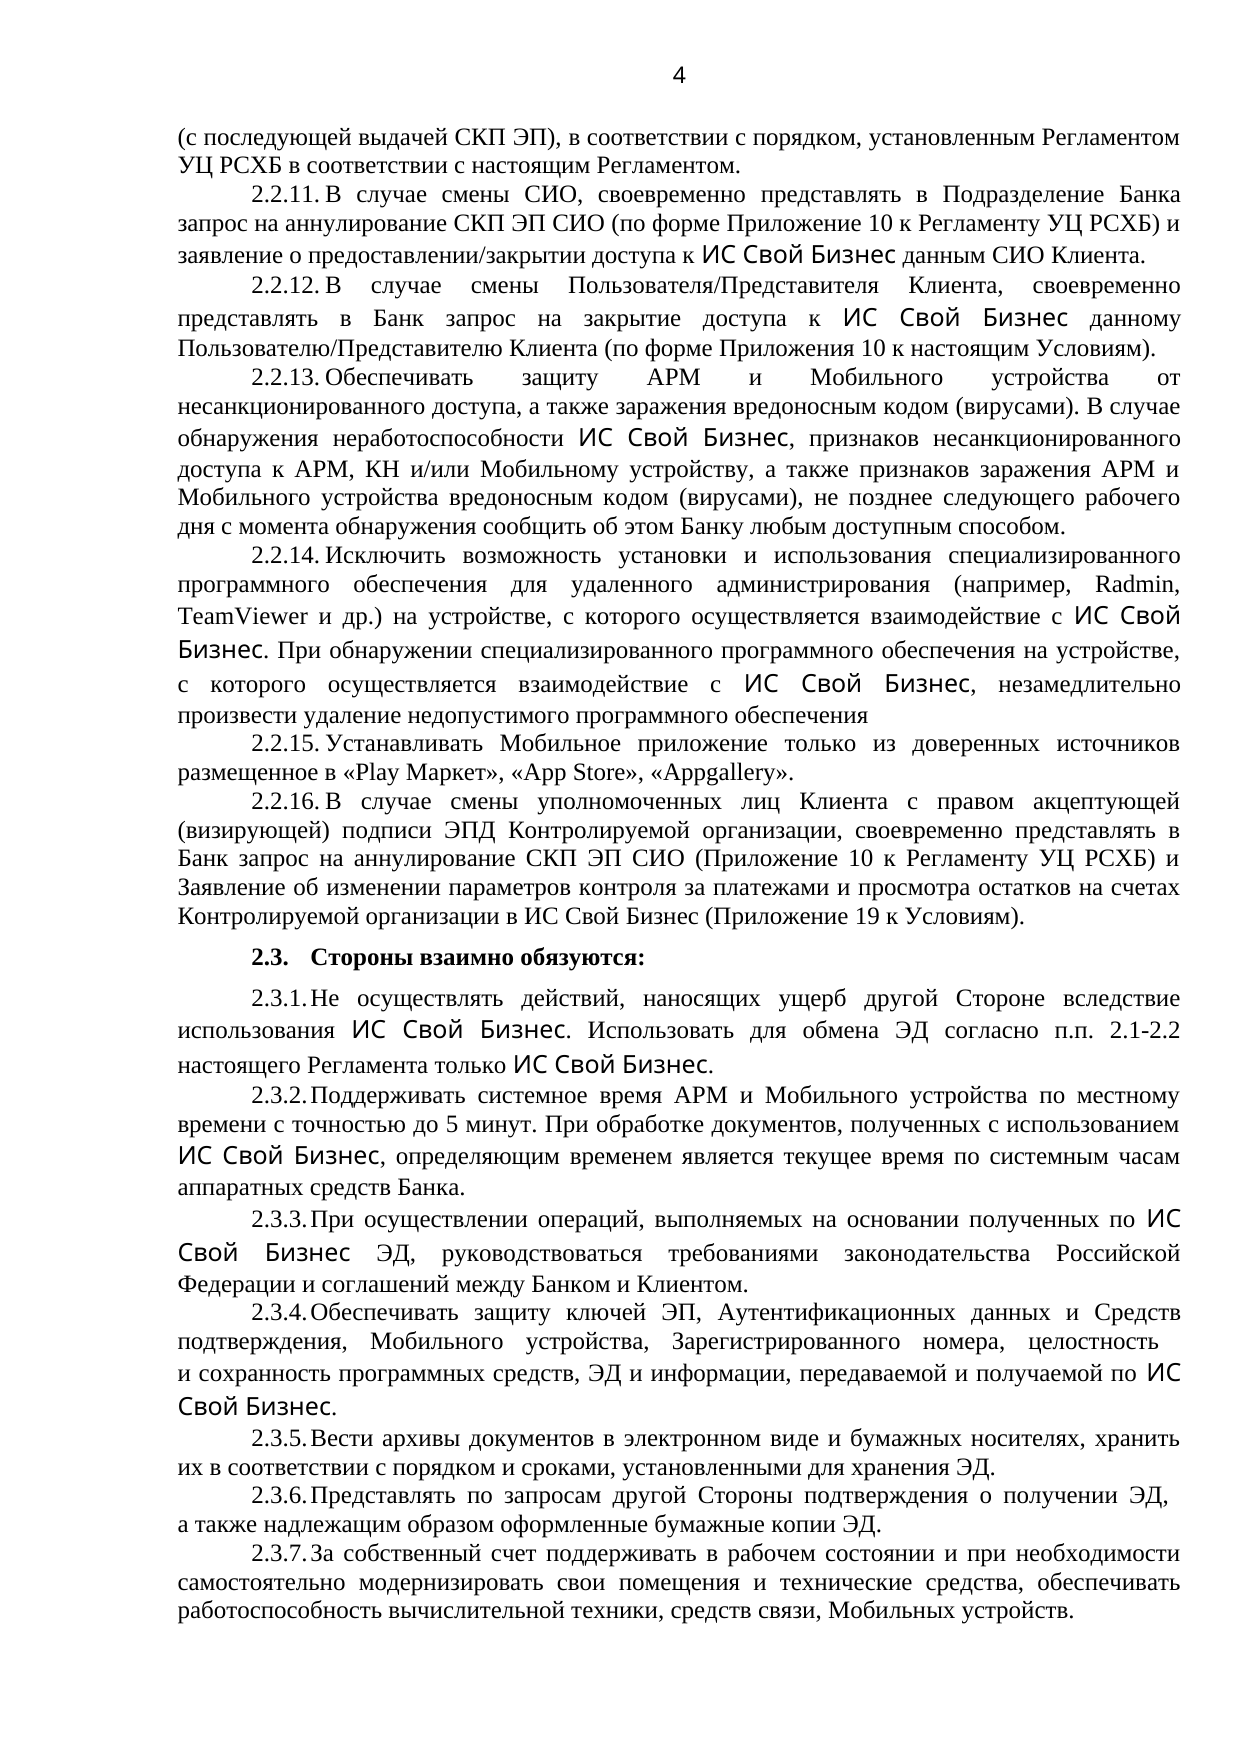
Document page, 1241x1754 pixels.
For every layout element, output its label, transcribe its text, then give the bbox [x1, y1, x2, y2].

list В случае смены СИО, своевременно представлять в Подразделение Банка запрос на аннулирование СКП ЭП СИО (по форме Приложение 10 к Регламенту УЦ РСХБ) и заявление о предоставлении/закрытии доступа к ИС Свой Бизнес данным СИО Клиента. [177, 179, 1181, 271]
list Не осуществлять действий, наносящих ущерб другой Стороне вследствие использования ИС Свой Бизнес. Использовать для обмена ЭД согласно п.п. 2.1-2.2 настоящего Регламента только ИС Свой Бизнес. [177, 983, 1181, 1080]
list Поддерживать системное время АРМ и Мобильного устройства по местному времени с точностью до 5 минут. При обработке документов, полученных с использованием ИС Свой Бизнес, определяющим временем является текущее время по системным часам аппаратных средств Банка. [177, 1080, 1181, 1201]
list Представлять по запросам другой Стороны подтверждения о получении ЭД, а также надлежащим образом оформленные бумажные копии ЭД. [177, 1481, 1181, 1538]
list Обеспечивать защиту АРМ и Мобильного устройства от несанкционированного доступа, а также заражения вредоносным кодом (вирусами). В случае обнаружения неработоспособности ИС Свой Бизнес, признаков несанкционированного доступа к АРМ, КН и/или Мобильному устройству, а также признаков заражения АРМ и Мобильного устройства вредоносным кодом (вирусами), не позднее следующего рабочего дня с момента обнаружения сообщить об этом Банку любым доступным способом. [177, 362, 1181, 540]
list Исключить возможность установки и использования специализированного программного обеспечения для удаленного администрирования (например, Radmin, TeamViewer и др.) на устройстве, с которого осуществляется взаимодействие с ИС Свой Бизнес. При обнаружении специализированного программного обеспечения на устройстве, с которого осуществляется взаимодействие с ИС Свой Бизнес, незамедлительно произвести удаление недопустимого программного обеспечения [177, 540, 1181, 728]
list В случае смены уполномоченных лиц Клиента с правом акцептующей (визирующей) подписи ЭПД Контролируемой организации, своевременно представлять в Банк запрос на аннулирование СКП ЭП СИО (Приложение 10 к Регламенту УЦ РСХБ) и Заявление об изменении параметров контроля за платежами и просмотра остатков на счетах Контролируемой организации в ИС Свой Бизнес (Приложение 19 к Условиям). [177, 786, 1181, 930]
list Устанавливать Мобильное приложение только из доверенных источников размещенное в «Play Маркет», «App Store», «Appgallery». [177, 728, 1181, 786]
list За собственный счет поддерживать в рабочем состоянии и при необходимости самостоятельно модернизировать свои помещения и технические средства, обеспечивать работоспособность вычислительной техники, средств связи, Мобильных устройств. [177, 1538, 1181, 1624]
list При осуществлении операций, выполняемых на основании полученных по ИС Свой Бизнес ЭД, руководствоваться требованиями законодательства Российской Федерации и соглашений между Банком и Клиентом. [177, 1201, 1181, 1297]
list Стороны взаимно обязуются: [177, 942, 1181, 971]
list Вести архивы документов в электронном виде и бумажных носителях, хранить их в соответствии с порядком и сроками, установленными для хранения ЭД. [177, 1423, 1181, 1481]
list Обеспечивать защиту ключей ЭП, Аутентификационных данных и Средств подтверждения, Мобильного устройства, Зарегистрированного номера, целостность и сохранность программных средств, ЭД и информации, передаваемой и получаемой по ИС Свой Бизнес. [177, 1297, 1181, 1423]
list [177, 122, 1181, 179]
list В случае смены Пользователя/Представителя Клиента, своевременно представлять в Банк запрос на закрытие доступа к ИС Свой Бизнес данному Пользователю/Представителю Клиента (по форме Приложения 10 к настоящим Условиям). [177, 271, 1181, 362]
